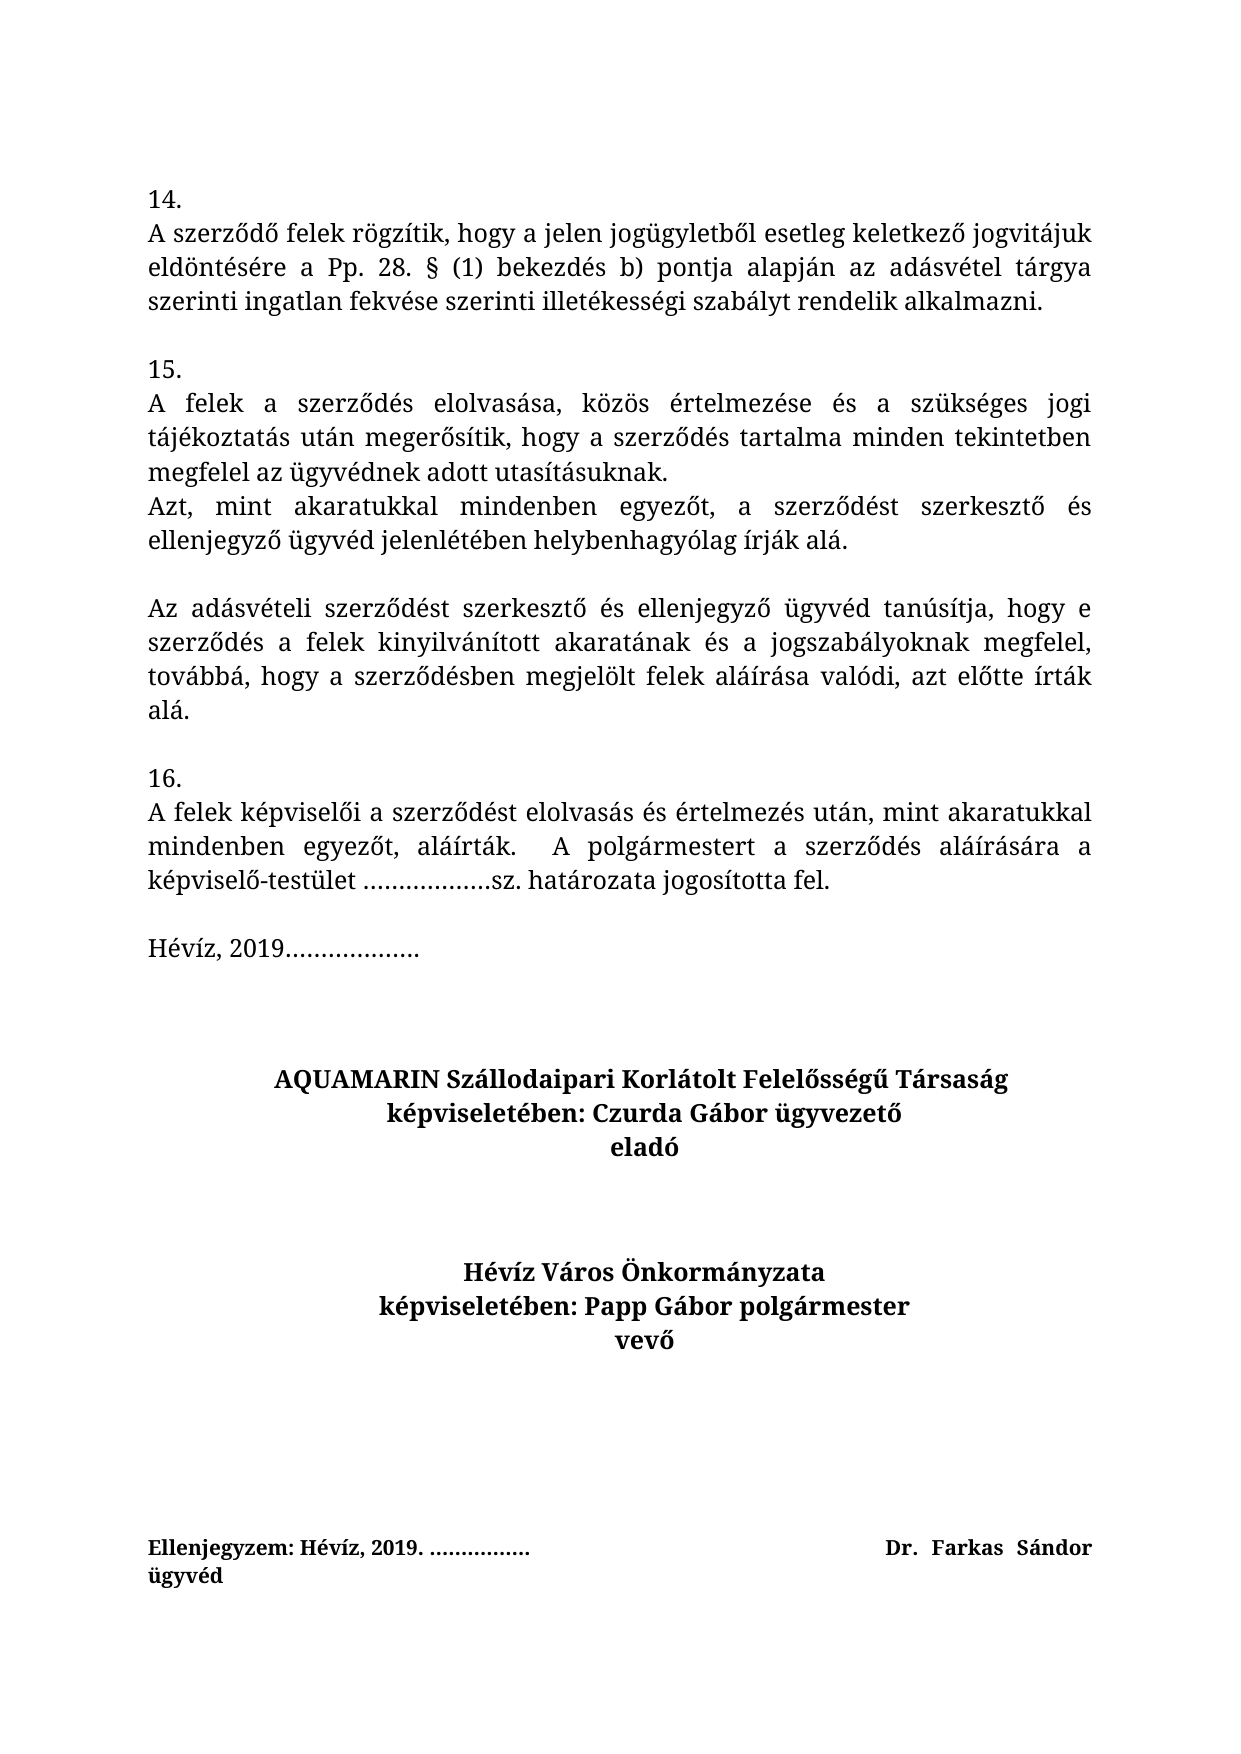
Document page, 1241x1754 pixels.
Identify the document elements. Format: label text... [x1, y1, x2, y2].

text Ellenjegyzem: Hévíz, 2019. ……………. Dr. Farkas Sándor ügyvéd [148, 1533, 1093, 1590]
text 16. [148, 761, 1093, 795]
text képviseletében: Papp Gábor polgármester [148, 1289, 1141, 1323]
text eladó [148, 1130, 1141, 1164]
text A felek a szerződés elolvasása, közös értelmezése és a szükséges jogi tájékoztatás után megerősítik, hogy a szerződés tartalma minden tekintetben megfelel az ügyvédnek adott utasításuknak. [148, 386, 1093, 488]
text Hévíz, 2019………………. [148, 931, 1093, 965]
text A felek képviselői a szerződést elolvasás és értelmezés után, mint akaratukkal mindenben egyezőt, aláírták. A polgármestert a szerződés aláírására a képviselő-testület ………………sz. határozata jogosította fel. [148, 795, 1093, 897]
text Hévíz Város Önkormányzata [148, 1255, 1141, 1289]
text Azt, mint akaratukkal mindenben egyezőt, a szerződést szerkesztő és ellenjegyző ügyvéd jelenlétében helybenhagyólag írják alá. [148, 488, 1093, 556]
text 14. [148, 182, 1093, 216]
text Az adásvételi szerződést szerkesztő és ellenjegyző ügyvéd tanúsítja, hogy e szerződés a felek kinyilvánított akaratának és a jogszabályoknak megfelel, továbbá, hogy a szerződésben megjelölt felek aláírása valódi, azt előtte írták alá. [148, 590, 1093, 727]
text 15. [148, 352, 1093, 386]
text AQUAMARIN Szállodaipari Korlátolt Felelősségű Társaság [148, 1062, 1141, 1096]
text A szerződő felek rögzítik, hogy a jelen jogügyletből esetleg keletkező jogvitájuk eldöntésére a Pp. 28. § (1) bekezdés b) pontja alapján az adásvétel tárgya szerinti ingatlan fekvése szerinti illetékességi szabályt rendelik alkalmazni. [148, 216, 1093, 318]
text képviseletében: Czurda Gábor ügyvezető [148, 1096, 1141, 1130]
text vevő [148, 1323, 1141, 1357]
